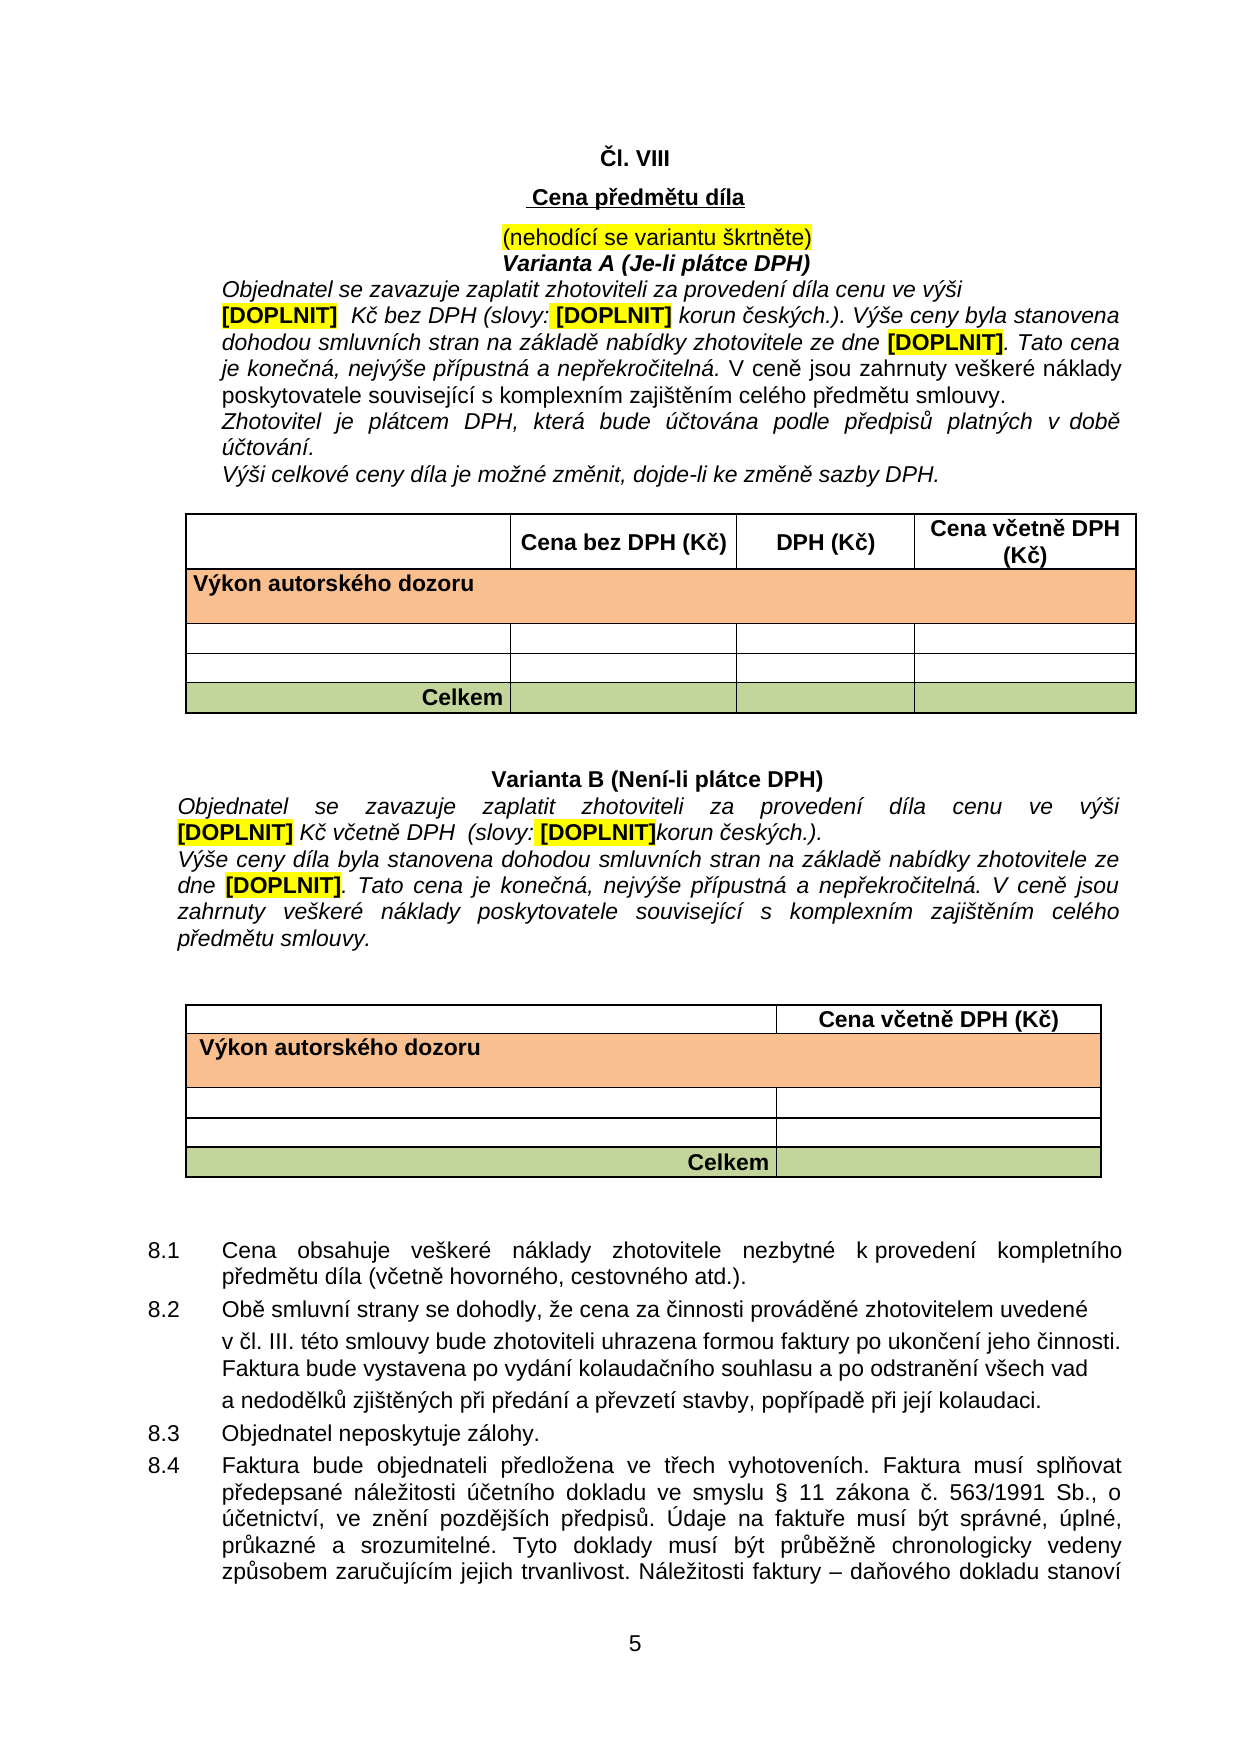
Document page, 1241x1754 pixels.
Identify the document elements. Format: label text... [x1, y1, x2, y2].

table_cell [511, 624, 736, 652]
text (nehodící se variantu škrtněte) [192, 223, 1122, 250]
list [DOPLNIT] Kč bez DPH (slovy: [DOPLNIT] korun českých.). Výše ceny byla stanovena dohodou smluvních stran na základě nabídky zhotovitele ze dne [DOPLNIT]. Tato cena je konečná, nejvýše přípustná a nepřekročitelná. V ceně jsou zahrnuty veškeré náklady poskytovatele související s komplexním zajištěním celého předmětu smlouvy. [222, 302, 1122, 408]
table_cell [511, 683, 736, 712]
list Cena obsahuje veškeré náklady zhotovitele nezbytné k provedení kompletního předmětu díla (včetně hovorného, cestovného atd.). [148, 1237, 1122, 1289]
table_cell [915, 683, 1135, 712]
text a nedodělků zjištěných při předání a převzetí stavby, popřípadě při její kolaudaci. [221, 1387, 1122, 1414]
table_cell [777, 1088, 1100, 1117]
text Varianta A (Je-li plátce DPH) [192, 250, 1122, 276]
table_cell [915, 654, 1135, 682]
table_cell [915, 624, 1135, 652]
table_cell [187, 624, 510, 652]
list Objednatel se zavazuje zaplatit zhotoviteli za provedení díla cenu ve výši [DOPLNIT] Kč včetně DPH (slovy: [DOPLNIT]korun českých.). [177, 793, 1122, 846]
text v čl. III. této smlouvy bude zhotoviteli uhrazena formou faktury po ukončení jeho činnosti. Faktura bude vystavena po vydání kolaudačního souhlasu a po odstranění všech vad [222, 1328, 1122, 1381]
table_cell [737, 683, 914, 712]
table_header Cena včetně DPH (Kč) [915, 515, 1135, 568]
table_cell [187, 654, 510, 682]
table_header DPH (Kč) [737, 515, 914, 568]
subtitle Čl. VIII [148, 144, 1122, 171]
text Výše ceny díla byla stanovena dohodou smluvních stran na základě nabídky zhotovitele ze dne [DOPLNIT]. Tato cena je konečná, nejvýše přípustná a nepřekročitelná. V ceně jsou zahrnuty veškeré náklady poskytovatele související s komplexním zajištěním celého předmětu smlouvy. [177, 846, 1122, 951]
table_cell Výkon autorského dozoru [187, 570, 1135, 623]
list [148, 1452, 1122, 1584]
table_cell [777, 1148, 1100, 1176]
table_cell Celkem [187, 1148, 776, 1176]
table_header Cena včetně DPH (Kč) [777, 1006, 1100, 1033]
table_header Cena bez DPH (Kč) [511, 515, 736, 568]
text Výši celkové ceny díla je možné změnit, dojde-li ke změně sazby DPH. [222, 461, 1122, 487]
table_header [187, 515, 510, 568]
table_cell [737, 654, 914, 682]
list Objednatel se zavazuje zaplatit zhotoviteli za provedení díla cenu ve výši [222, 276, 1122, 302]
table_cell [511, 654, 736, 682]
text Zhotovitel je plátcem DPH, která bude účtována podle předpisů platných v době účtování. [222, 408, 1122, 461]
list Obě smluvní strany se dohodly, že cena za činnosti prováděné zhotovitelem uvedené [148, 1296, 1122, 1322]
table_cell Celkem [187, 683, 510, 712]
text Varianta B (Není-li plátce DPH) [192, 766, 1122, 793]
table_cell [187, 1119, 776, 1146]
table_cell [187, 1088, 776, 1117]
table_cell [777, 1119, 1100, 1146]
list Objednatel neposkytuje zálohy. [148, 1420, 1122, 1446]
subtitle Cena předmětu díla [148, 184, 1122, 210]
table_header [187, 1006, 776, 1033]
table_cell [737, 624, 914, 652]
table_cell Výkon autorského dozoru [187, 1034, 1100, 1087]
